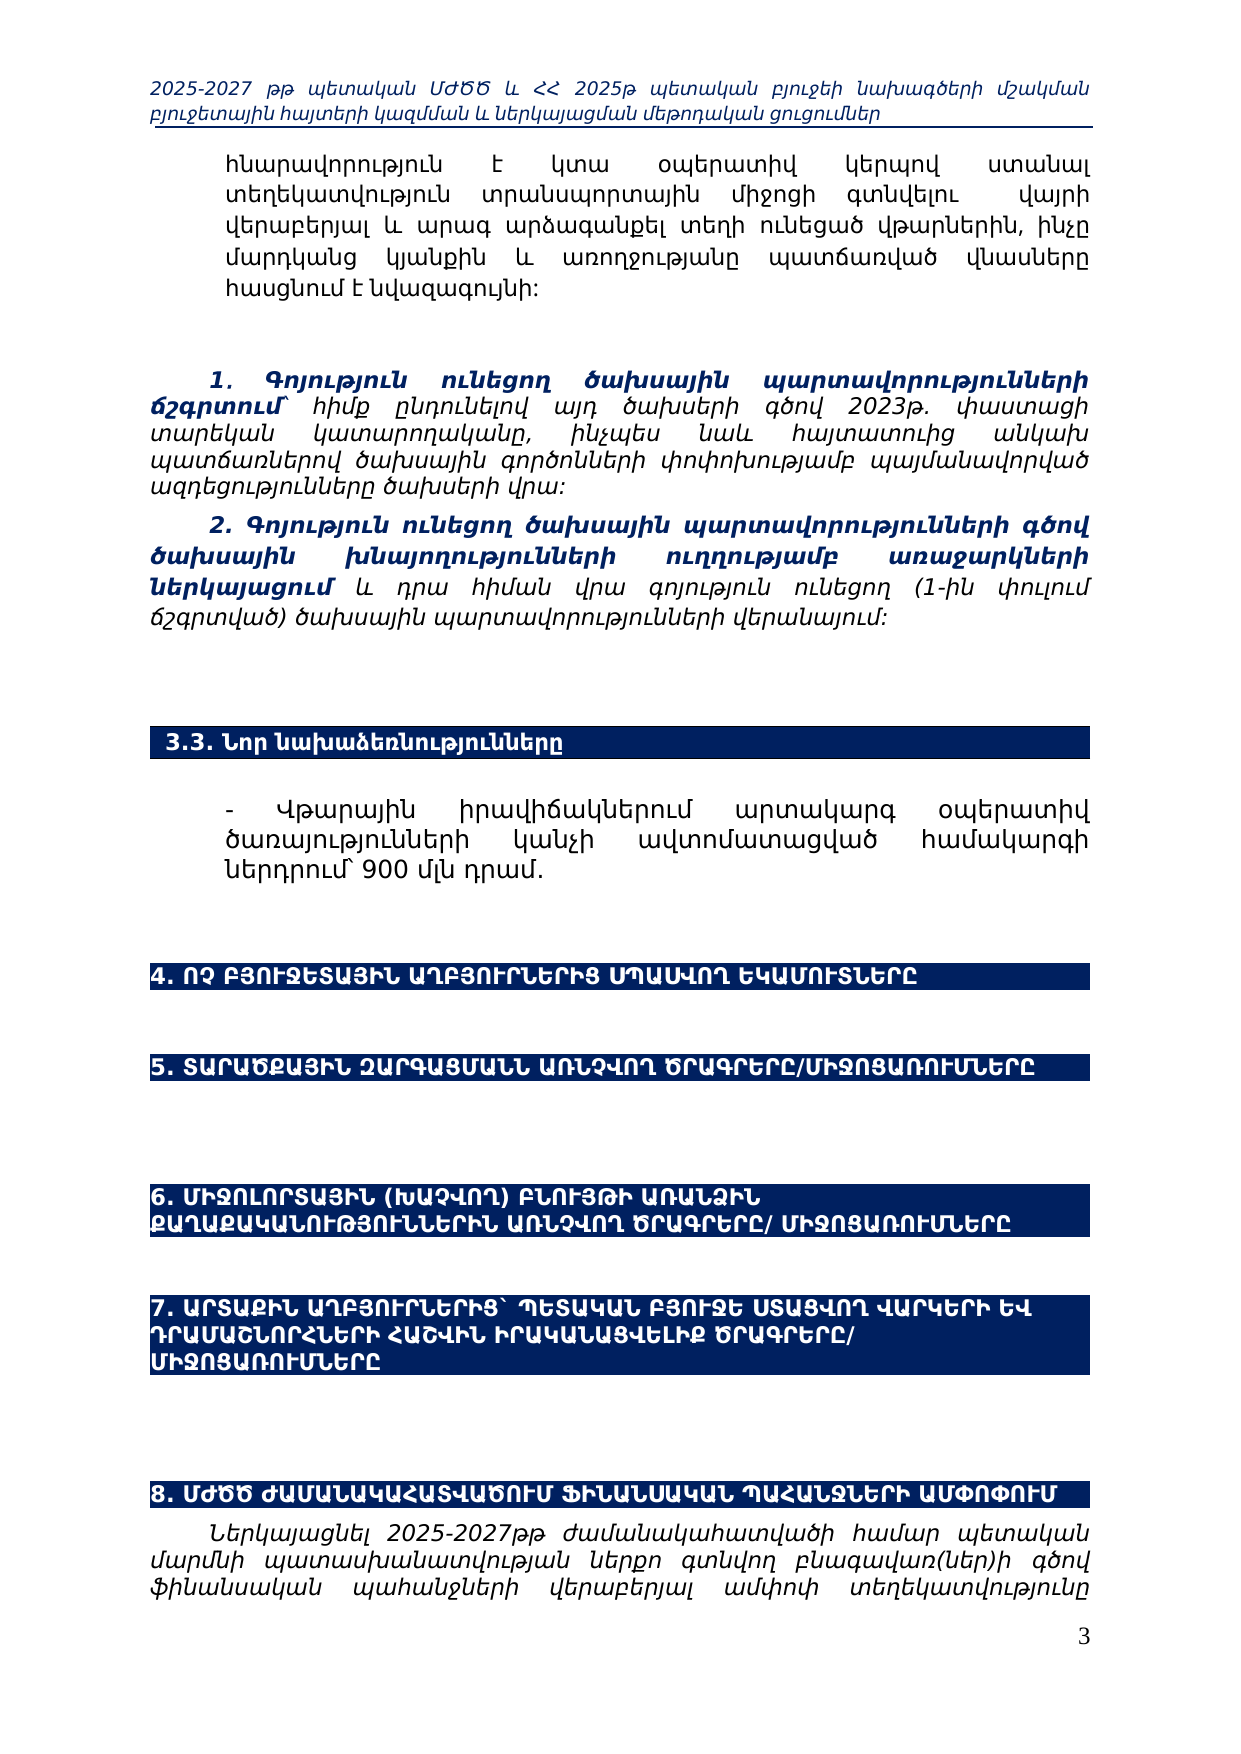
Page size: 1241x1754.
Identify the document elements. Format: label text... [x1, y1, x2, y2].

subtitle 5. ՏԱՐԱԾՔԱՅԻՆ ԶԱՐԳԱՑՄԱՆՆ ԱՌՆՉՎՈՂ ԾՐԱԳՐԵՐԸ/ՄԻՋՈՑԱՌՈՒՄՆԵՐԸ [150, 1054, 1090, 1081]
subtitle 7. ԱՐՏԱՔԻՆ ԱՂԲՅՈՒՐՆԵՐԻՑ` ՊԵՏԱԿԱՆ ԲՅՈՒՋԵ ՍՏԱՑՎՈՂ ՎԱՐԿԵՐԻ ԵՎ ԴՐԱՄԱՇՆՈՐՀՆԵՐԻ ՀԱՇՎԻՆ ԻՐԱԿԱՆԱՑՎԵԼԻՔ ԾՐԱԳՐԵՐԸ/ ՄԻՋՈՑԱՌՈՒՄՆԵՐԸ [150, 1295, 1090, 1375]
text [150, 1520, 1090, 1600]
subtitle 6. ՄԻՋՈԼՈՐՏԱՅԻՆ (ԽԱՉՎՈՂ) ԲՆՈՒՅԹԻ ԱՌԱՆՁԻՆ ՔԱՂԱՔԱԿԱՆՈՒԹՅՈՒՆՆԵՐԻՆ ԱՌՆՉՎՈՂ ԾՐԱԳՐԵՐԸ/ ՄԻՋՈՑԱՌՈՒՄՆԵՐԸ [150, 1184, 1090, 1237]
text 1․ Գոյություն ունեցող ծախսային պարտավորությունների ճշգրտում՝ հիմք ընդունելով այդ ծախսերի գծով 2023թ. փաստացի տարեկան կատարողականը, ինչպես նաև հայտատուից անկախ պատճառներով ծախսային գործոնների փոփոխությամբ պայմանավորված ազդեցությունները ծախսերի վրա: [150, 365, 1090, 500]
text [225, 152, 1090, 303]
subtitle 4. ՈՉ ԲՅՈՒՋԵՏԱՅԻՆ ԱՂԲՅՈՒՐՆԵՐԻՑ ՍՊԱՍՎՈՂ ԵԿԱՄՈՒՏՆԵՐԸ [150, 963, 1090, 990]
text 2. Գոյություն ունեցող ծախսային պարտավորությունների գծով ծախսային խնայողությունների ուղղությամբ առաջարկների ներկայացում և դրա հիման վրա գոյություն ունեցող (1-ին փուլում ճշգրտված) ծախսային պարտավորությունների վերանայում: [150, 513, 1090, 631]
subtitle 8. ՄԺԾԾ ԺԱՄԱՆԱԿԱՀԱՏՎԱԾՈՒՄ ՖԻՆԱՆՍԱԿԱՆ ՊԱՀԱՆՋՆԵՐԻ ԱՄՓՈՓՈՒՄ [150, 1481, 1090, 1508]
text 3.3. Նոր նախաձեռնությունները [150, 727, 1090, 758]
text - Վթարային իրավիճակներում արտակարգ օպերատիվ ծառայությունների կանչի ավտոմատացված համակարգի ներդրում՝ 900 մլն դրամ․ [225, 796, 1090, 885]
